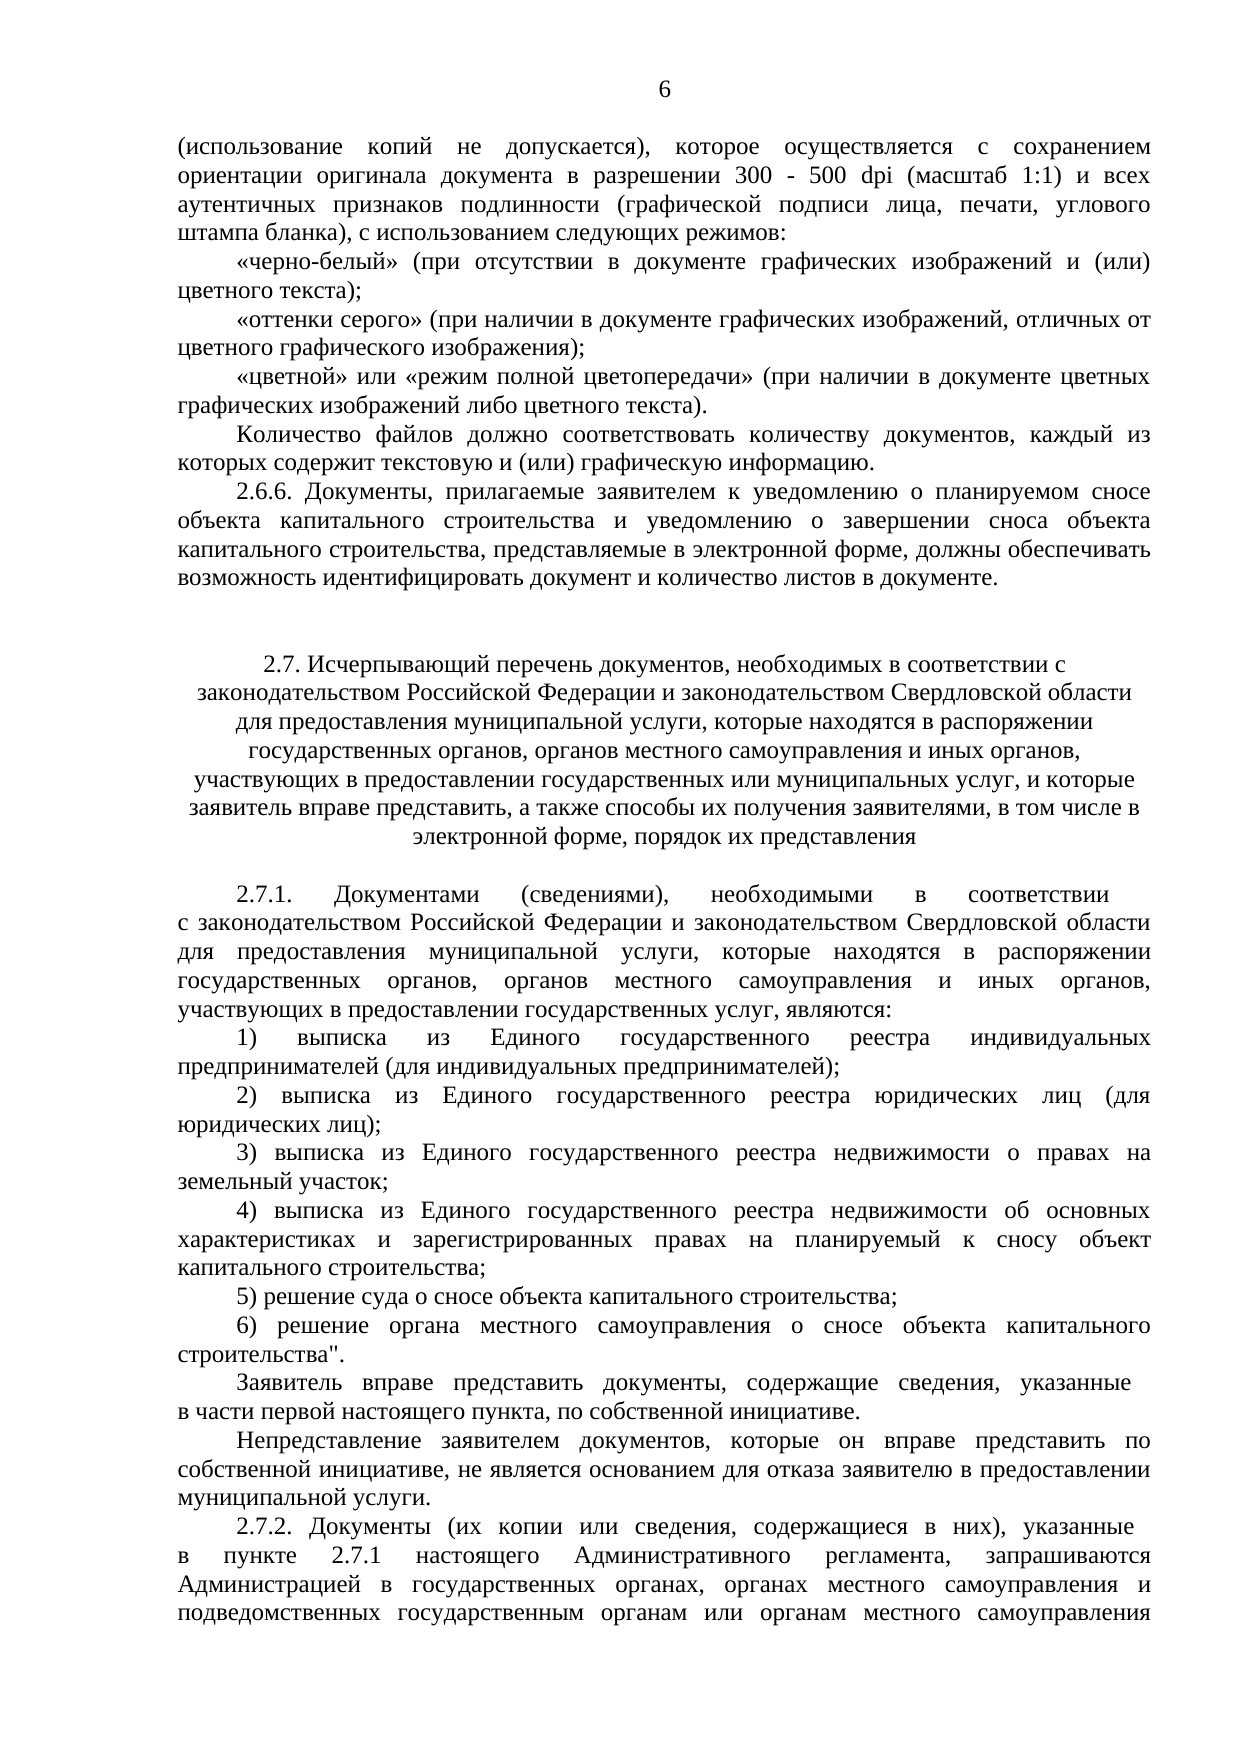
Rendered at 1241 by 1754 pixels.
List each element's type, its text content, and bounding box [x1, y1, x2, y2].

text 2.7.1. Документами (сведениями), необходимыми в соответствии с законодательством Российской Федерации и законодательством Свердловской области для предоставления муниципальной услуги, которые находятся в распоряжении государственных органов, органов местного самоуправления и иных органов, участвующих в предоставлении государственных услуг, являются: [177, 879, 1152, 1022]
text Непредставление заявителем документов, которые он вправе представить по собственной инициативе, не является основанием для отказа заявителю в предоставлении муниципальной услуги. [177, 1425, 1152, 1511]
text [177, 131, 1152, 246]
text 4) выписка из Единого государственного реестра недвижимости об основных характеристиках и зарегистрированных правах на планируемый к сносу объект капитального строительства; [177, 1195, 1152, 1281]
text «черно-белый» (при отсутствии в документе графических изображений и (или) цветного текста); [177, 246, 1152, 304]
text «оттенки серого» (при наличии в документе графических изображений, отличных от цветного графического изображения); [177, 304, 1152, 361]
text 2.7. Исчерпывающий перечень документов, необходимых в соответствии с законодательством Российской Федерации и законодательством Свердловской области для предоставления муниципальной услуги, которые находятся в распоряжении государственных органов, органов местного самоуправления и иных органов, участвующих в предоставлении государственных или муниципальных услуг, и которые заявитель вправе представить, а также способы их получения заявителями, в том числе в электронной форме, порядок их представления [177, 649, 1152, 850]
text Количество файлов должно соответствовать количеству документов, каждый из которых содержит текстовую и (или) графическую информацию. [177, 419, 1152, 476]
text 2.6.6. Документы, прилагаемые заявителем к уведомлению о планируемом сносе объекта капитального строительства и уведомлению о завершении сноса объекта капитального строительства, представляемые в электронной форме, должны обеспечивать возможность идентифицировать документ и количество листов в документе. [177, 476, 1152, 591]
text Заявитель вправе представить документы, содержащие сведения, указанные в части первой настоящего пункта, по собственной инициативе. [177, 1367, 1152, 1425]
text «цветной» или «режим полной цветопередачи» (при наличии в документе цветных графических изображений либо цветного текста). [177, 361, 1152, 419]
text 5) решение суда о сносе объекта капитального строительства; [177, 1281, 1152, 1310]
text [177, 1511, 1152, 1626]
text 3) выписка из Единого государственного реестра недвижимости о правах на земельный участок; [177, 1137, 1152, 1195]
text 2) выписка из Единого государственного реестра юридических лиц (для юридических лиц); [177, 1080, 1152, 1137]
text 1) выписка из Единого государственного реестра индивидуальных предпринимателей (для индивидуальных предпринимателей); [177, 1022, 1152, 1080]
text 6) решение органа местного самоуправления о сносе объекта капитального строительства". [177, 1310, 1152, 1367]
